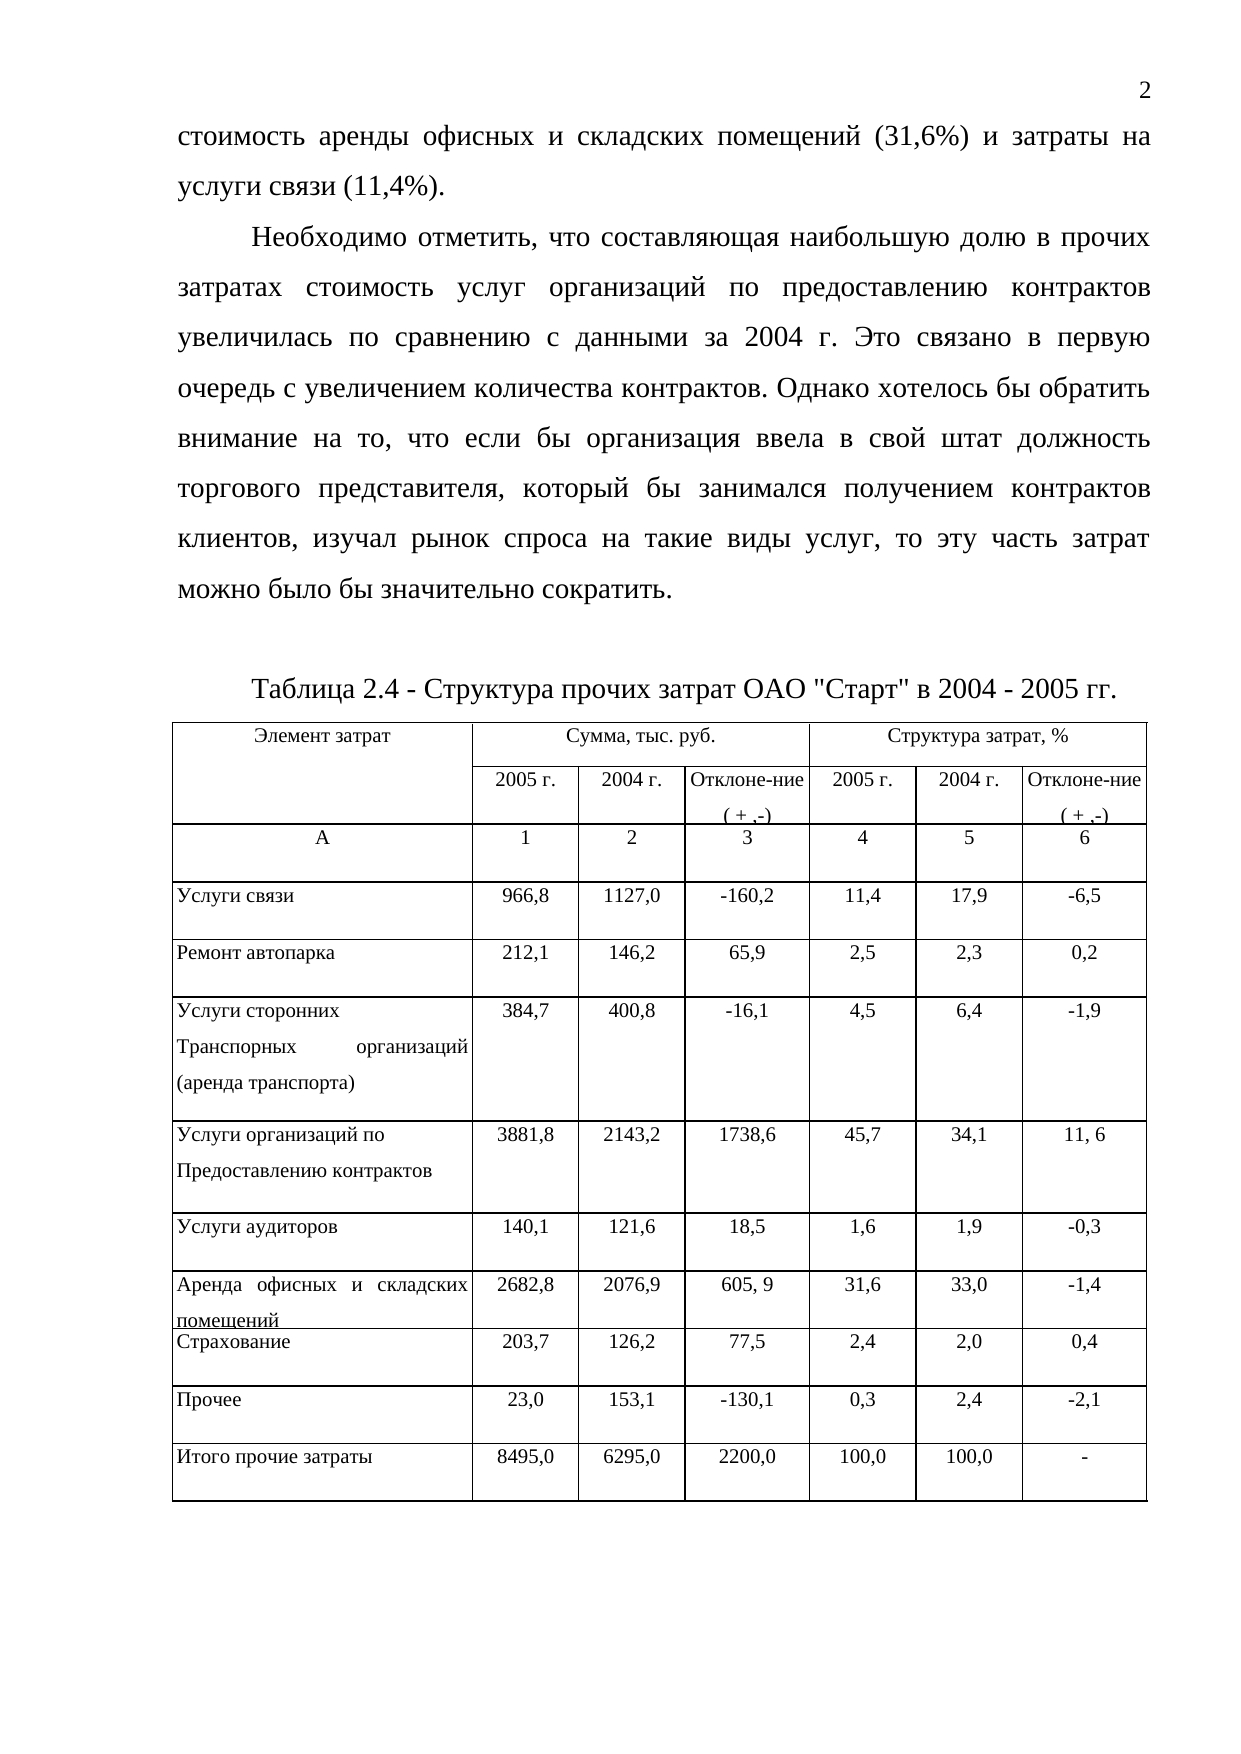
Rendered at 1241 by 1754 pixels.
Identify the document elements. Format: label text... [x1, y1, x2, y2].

table_cell Услуги связи [173, 883, 472, 938]
table_cell 203,7 [473, 1329, 578, 1385]
table_cell 2004 г. [917, 767, 1022, 823]
table_cell 2143,2 [579, 1122, 684, 1212]
table_cell 140,1 [473, 1214, 578, 1270]
table_cell -0,3 [1023, 1214, 1146, 1270]
table_cell 0,2 [1023, 940, 1146, 996]
table_cell А [173, 825, 472, 881]
table_cell 33,0 [917, 1272, 1022, 1327]
table_cell 605, 9 [686, 1272, 809, 1327]
table_cell 384,7 [473, 998, 578, 1120]
table_cell 2200,0 [686, 1444, 809, 1500]
table_cell -130,1 [686, 1387, 809, 1443]
table_cell 100,0 [917, 1444, 1022, 1500]
table_cell 6295,0 [579, 1444, 684, 1500]
table_cell 5 [917, 825, 1022, 881]
table_cell 1,9 [917, 1214, 1022, 1270]
table_cell 8495,0 [473, 1444, 578, 1500]
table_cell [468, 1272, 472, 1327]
table_cell 153,1 [579, 1387, 684, 1443]
table_cell 126,2 [579, 1329, 684, 1385]
table_cell 34,1 [917, 1122, 1022, 1212]
table_cell -16,1 [686, 998, 809, 1120]
table_cell 23,0 [473, 1387, 578, 1443]
table_cell 1,6 [810, 1214, 915, 1270]
table_cell [173, 766, 472, 823]
table_cell Страхование [173, 1329, 472, 1385]
table_cell -1,4 [1023, 1272, 1146, 1327]
table_cell 65,9 [686, 940, 809, 996]
table_cell 2004 г. [579, 767, 684, 823]
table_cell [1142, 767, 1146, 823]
table_cell -6,5 [1023, 883, 1146, 938]
table_cell - [1023, 1444, 1146, 1500]
table_cell 45,7 [810, 1122, 915, 1212]
table_cell 1738,6 [686, 1122, 809, 1212]
table_cell 966,8 [473, 883, 578, 938]
table_cell Прочее [173, 1387, 472, 1443]
table_cell 31,6 [810, 1272, 915, 1327]
table_cell -1,9 [1023, 998, 1146, 1120]
table_cell 400,8 [579, 998, 684, 1120]
table_cell 1127,0 [579, 883, 684, 938]
table_cell 100,0 [810, 1444, 915, 1500]
table_cell Услуги организаций по Предоставлению контрактов [173, 1122, 472, 1212]
table_cell Итого прочие затраты [173, 1444, 472, 1500]
table_cell 2,4 [810, 1329, 915, 1385]
table_cell 2 [579, 825, 684, 881]
table_cell 2005 г. [810, 767, 915, 823]
table_cell 11, 6 [1023, 1122, 1146, 1212]
table_cell 17,9 [917, 883, 1022, 938]
table_cell 0,4 [1023, 1329, 1146, 1385]
text Необходимо отметить, что составляющая наибольшую долю в прочих затратах стоимость услуг организаций по предоставлению контрактов увеличилась по сравнению с данными за 2004 г. Это связано в первую очередь с увеличением количества контрактов. Однако хотелось бы обратить внимание на то, что если бы организация ввела в свой штат должность торгового представителя, который бы занимался получением контрактов клиентов, изучал рынок спроса на такие виды услуг, то эту часть затрат можно было бы значительно сократить. [177, 219, 1152, 604]
table_cell 6 [1023, 825, 1146, 881]
table_cell 18,5 [686, 1214, 809, 1270]
table_cell 121,6 [579, 1214, 684, 1270]
table_cell 3 [686, 825, 809, 881]
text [177, 118, 1152, 202]
table_cell 6,4 [917, 998, 1022, 1120]
text Таблица 2.4 - Структура прочих затрат ОАО "Старт" в 2004 - 2005 гг. [177, 672, 1152, 705]
table_cell 212,1 [473, 940, 578, 996]
table_cell 0,3 [810, 1387, 915, 1443]
table_cell 2005 г. [473, 767, 578, 823]
table_cell 77,5 [686, 1329, 809, 1385]
table_cell Услуги аудиторов [173, 1214, 472, 1270]
table_cell 146,2 [579, 940, 684, 996]
table_cell -160,2 [686, 883, 809, 938]
table_cell 2682,8 [473, 1272, 578, 1327]
table_cell Ремонт автопарка [173, 940, 472, 996]
table_cell 2,5 [810, 940, 915, 996]
table_cell 11,4 [810, 883, 915, 938]
table_cell 1 [473, 825, 578, 881]
table_cell Услуги сторонних Транспорных организаций (аренда транспорта) [173, 998, 472, 1120]
table_cell 2,4 [917, 1387, 1022, 1443]
table_cell 3881,8 [473, 1122, 578, 1212]
table_header Элемент затрат [173, 723, 472, 766]
table_cell 4 [810, 825, 915, 881]
table_header Сумма, тыс. руб. [473, 723, 809, 766]
table_cell 2076,9 [579, 1272, 684, 1327]
table_cell 2,3 [917, 940, 1022, 996]
table_cell 2,0 [917, 1329, 1022, 1385]
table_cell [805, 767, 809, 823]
table_cell -2,1 [1023, 1387, 1146, 1443]
table_cell 4,5 [810, 998, 915, 1120]
table_header Структура затрат, % [810, 723, 1146, 766]
